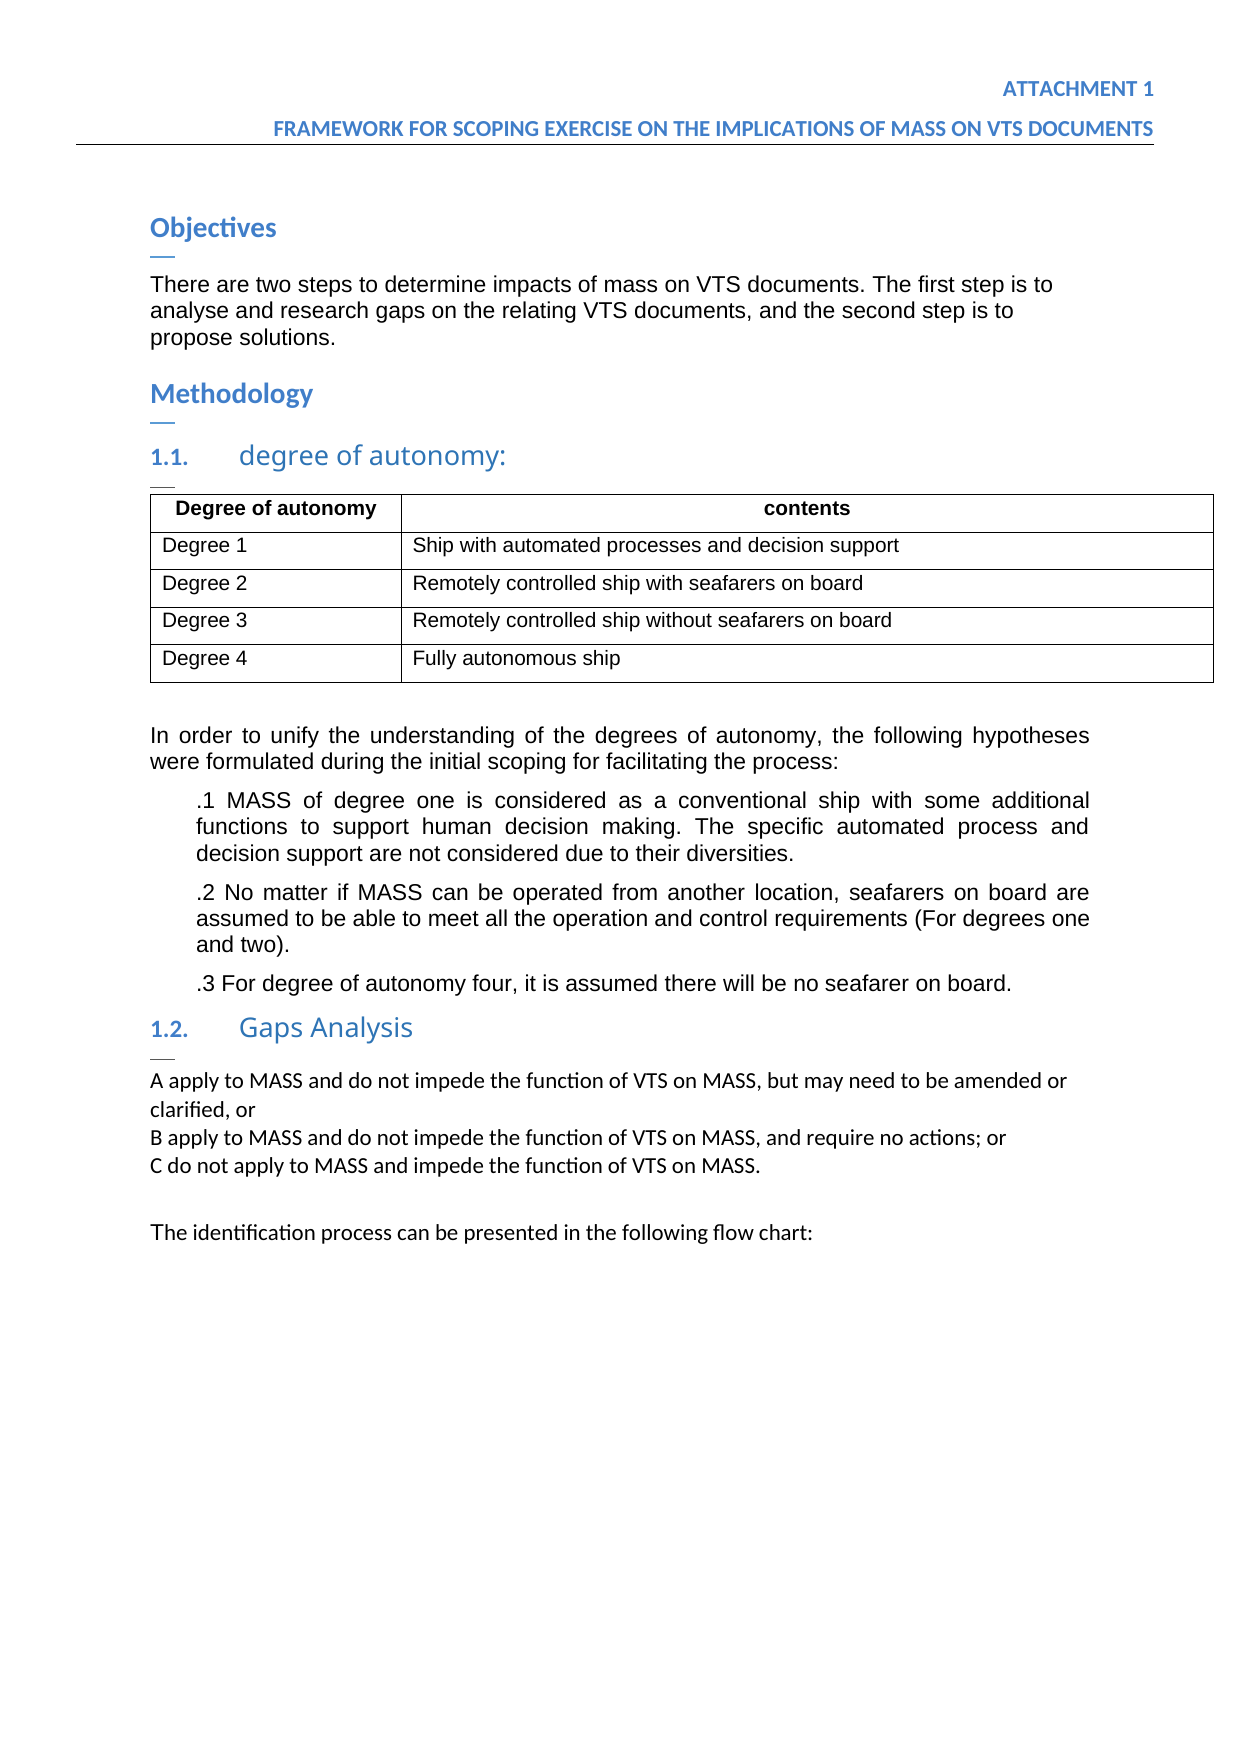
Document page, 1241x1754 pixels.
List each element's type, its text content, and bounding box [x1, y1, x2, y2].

text There are two steps to determine impacts of mass on VTS documents. The first step is to analyse and research gaps on the relating VTS documents, and the second step is to propose solutions. [150, 271, 1090, 350]
subtitle Gaps Analysis [150, 1009, 1016, 1046]
subtitle Objectives [150, 209, 1124, 245]
text .2 No matter if MASS can be operated from another location, seafarers on board are assumed to be able to meet all the operation and control requirements (For degrees one and two). [196, 878, 1090, 958]
table_cell Fully autonomous ship [402, 645, 1213, 682]
text .1 MASS of degree one is considered as a conventional ship with some additional functions to support human decision making. The specific automated process and decision support are not considered due to their diversities. [196, 787, 1090, 866]
table_header Degree of autonomy [151, 495, 401, 532]
table_cell Remotely controlled ship without seafarers on board [402, 608, 1213, 644]
table_cell Remotely controlled ship with seafarers on board [402, 570, 1213, 607]
table_cell Degree 4 [151, 645, 401, 682]
table_header contents [402, 495, 1213, 532]
subtitle degree of autonomy: [150, 437, 1016, 473]
text .3 For degree of autonomy four, it is assumed there will be no seafarer on board. [196, 970, 1090, 996]
table_cell Degree 3 [151, 608, 401, 644]
table_cell Ship with automated processes and decision support [402, 533, 1213, 569]
text In order to unify the understanding of the degrees of autonomy, the following hypotheses were formulated during the initial scoping for facilitating the process: [150, 722, 1090, 774]
text A apply to MASS and do not impede the function of VTS on MASS, but may need to be amended or clarified, or [150, 1067, 1090, 1123]
text C do not apply to MASS and impede the function of VTS on MASS. [150, 1151, 1090, 1179]
text B apply to MASS and do not impede the function of VTS on MASS, and require no actions; or [150, 1123, 1090, 1151]
table_cell Degree 2 [151, 570, 401, 607]
table_cell Degree 1 [151, 533, 401, 569]
text The identification process can be presented in the following flow chart: [150, 1218, 1090, 1246]
subtitle Methodology [150, 375, 1124, 411]
